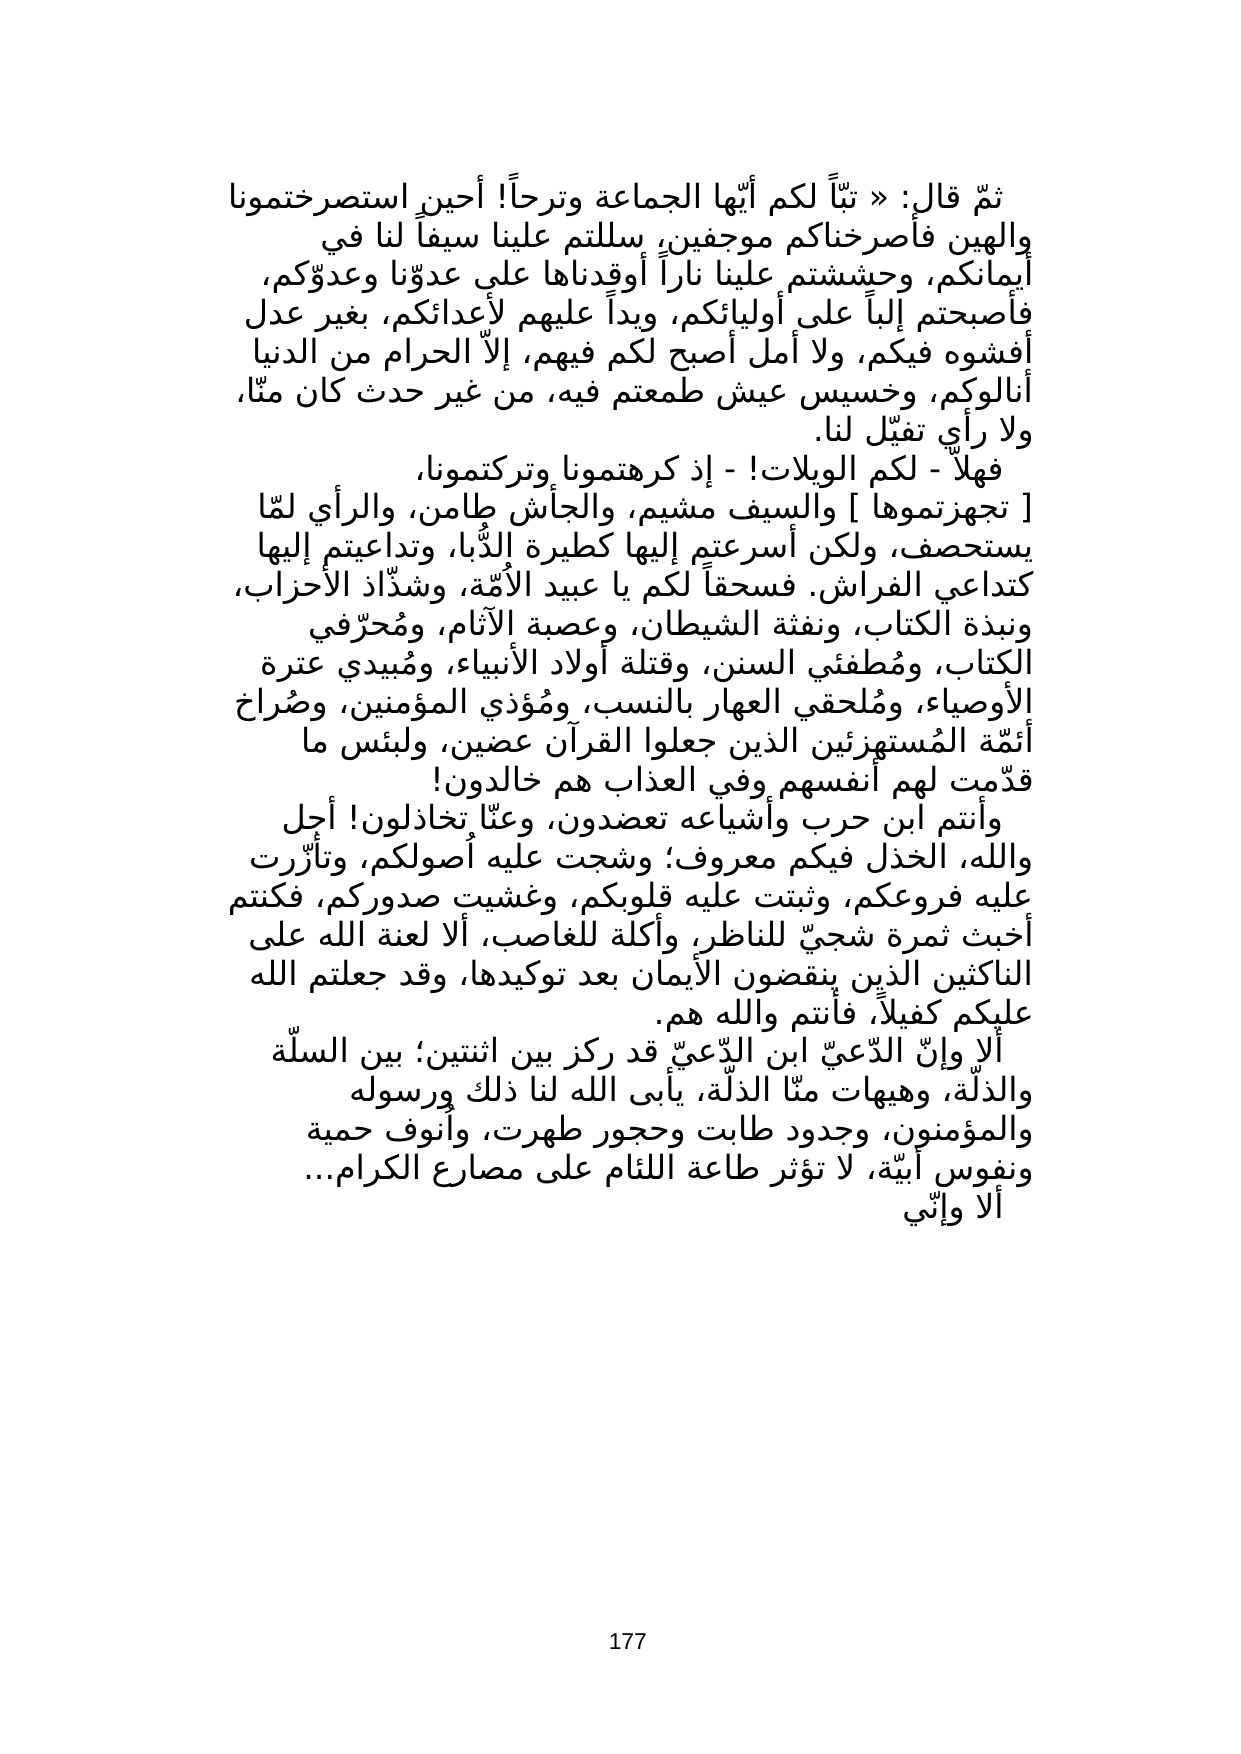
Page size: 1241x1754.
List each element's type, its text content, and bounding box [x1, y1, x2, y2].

text فهلاّ - لكم الويلات! - إذ كرهتمونا وتركتمونا، [ تجهزتموها ] والسيف مشيم، والجأش طامن، والرأي لمّا يستحصف، ولكن أسرعتم إليها كطيرة الدُّبا، وتداعيتم إليها كتداعي الفراش. فسحقاً لكم يا عبيد الاُمّة، وشذّاذ الأحزاب، ونبذة الكتاب، ونفثة الشيطان، وعصبة الآثام، ومُحرّفي الكتاب، ومُطفئي السنن، وقتلة أولاد الأنبياء، ومُبيدي عترة الأوصياء، ومُلحقي العهار بالنسب، ومُؤذي المؤمنين، وصُراخ أئمّة المُستهزئين الذين جعلوا القرآن عضين، ولبئس ما قدّمت لهم أنفسهم وفي العذاب هم خالدون! [222, 449, 1033, 799]
text ألا وإنّ الدّعيّ ابن الدّعيّ قد ركز بين اثنتين؛ بين السلّة والذلّة، وهيهات منّا الذلّة، يأبى الله لنا ذلك ورسوله والمؤمنون، وجدود طابت وحجور طهرت، واُنوف حمية ونفوس أبيّة، لا تؤثر طاعة اللئام على مصارع الكرام... [222, 1032, 1033, 1187]
text وأنتم ابن حرب وأشياعه تعضدون، وعنّا تخاذلون! أجل والله، الخذل فيكم معروف؛ وشجت عليه اُصولكم، وتأزّرت عليه فروعكم، وثبتت عليه قلوبكم، وغشيت صدوركم، فكنتم أخبث ثمرة شجيّ للناظر، وأكلة للغاصب، ألا لعنة الله على الناكثين الذين ينقضون الأيمان بعد توكيدها، وقد جعلتم الله عليكم كفيلاً، فأنتم والله هم. [222, 799, 1033, 1032]
text ثمّ قال: « تبّاً لكم أيّها الجماعة وترحاً! أحين استصرختمونا والهين فأصرخناكم موجفين، سللتم علينا سيفاً لنا في أيمانكم، وحششتم علينا ناراً أوقدناها على عدوّنا وعدوّكم، فأصبحتم إلباً على أوليائكم، ويداً عليهم لأعدائكم، بغير عدل أفشوه فيكم، ولا أمل أصبح لكم فيهم، إلاّ الحرام من الدنيا أنالوكم، وخسيس عيش طمعتم فيه، من غير حدث كان منّا، ولا رأي تفيّل لنا. [222, 177, 1033, 449]
text ألا وإنّي [222, 1187, 1033, 1226]
